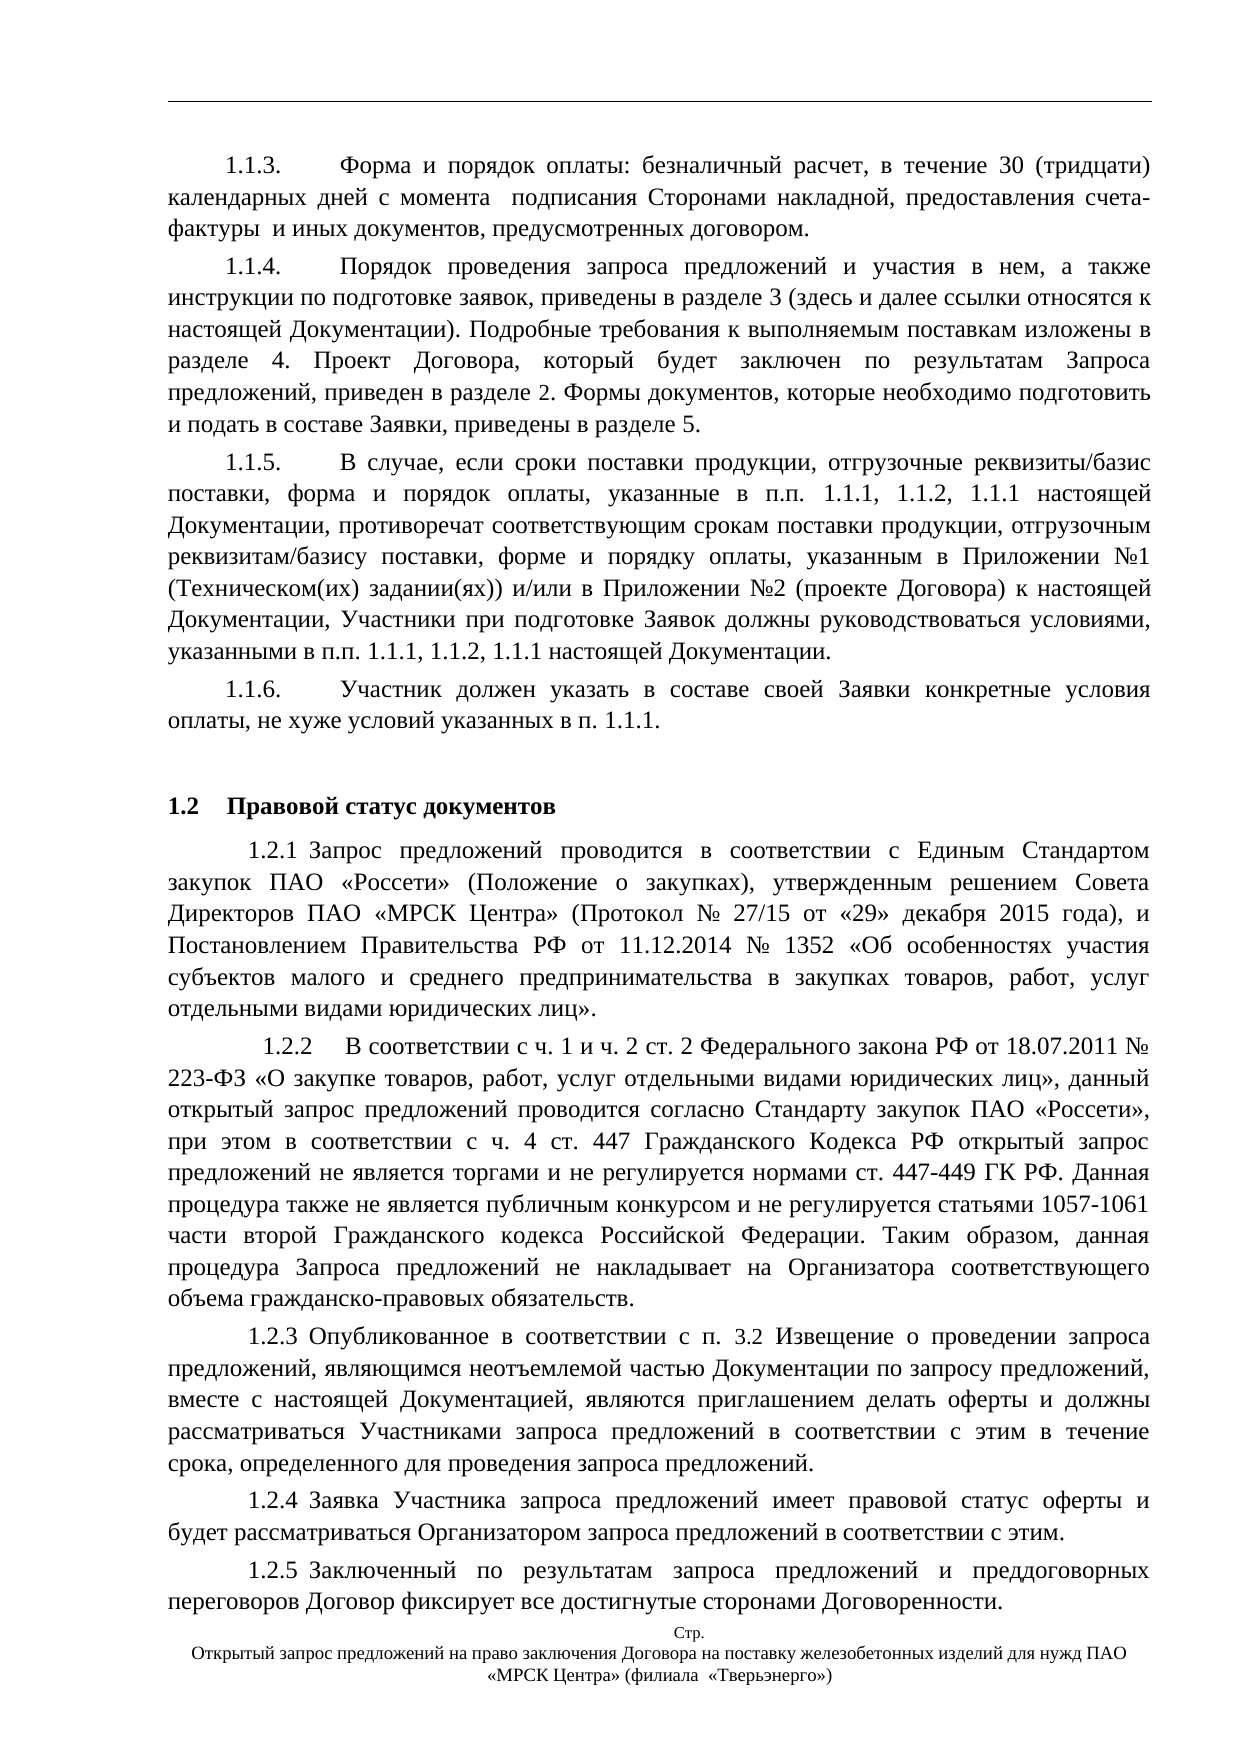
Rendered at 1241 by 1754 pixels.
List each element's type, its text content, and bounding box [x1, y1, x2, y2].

list Участник должен указать в составе своей Заявки конкретные условия оплаты, не хуже условий указанных в п. 1.1.7. [168, 674, 1152, 734]
list Порядок проведения запроса предложений и участия в нем, а также инструкции по подготовке заявок, приведены в разделе 3 (здесь и далее ссылки относятся к настоящей Документации). Подробные требования к выполняемым поставкам изложены в разделе 4. Проект Договора, который будет заключен по результатам Запроса предложений, приведен в разделе 2. Формы документов, которые необходимо подготовить и подать в составе Заявки, приведены в разделе 5. [168, 251, 1152, 437]
list В соответствии с ч. 1 и ч. 2 ст. 2 Федерального закона РФ от 18.07.2011 № 223-ФЗ «О закупке товаров, работ, услуг отдельными видами юридических лиц», данный открытый запрос предложений проводится согласно Стандарту закупок ПАО «Россети», при этом в соответствии с ч. 4 ст. 447 Гражданского Кодекса РФ открытый запрос предложений не является торгами и не регулируется нормами ст. 447-449 ГК РФ. Данная процедура также не является публичным конкурсом и не регулируется статьями 1057-1061 части второй Гражданского кодекса Российской Федерации. Таким образом, данная процедура Запроса предложений не накладывает на Организатора соответствующего объема гражданско-правовых обязательств. [168, 1031, 1150, 1312]
list Форма и порядок оплаты: безналичный расчет, в течение 30 (тридцати) календарных дней с момента подписания Сторонами накладной, предоставления счета-фактуры и иных документов, предусмотренных договором. [168, 150, 1152, 242]
subtitle Правовой статус документов [168, 791, 1152, 820]
list Заключенный по результатам запроса предложений и преддоговорных переговоров Договор фиксирует все достигнутые сторонами Договоренности. [168, 1555, 1150, 1615]
list Заявка Участника запроса предложений имеет правовой статус оферты и будет рассматриваться Организатором запроса предложений в соответствии с этим. [168, 1485, 1150, 1546]
list Запрос предложений проводится в соответствии с Единым Стандартом закупок ПАО «Россети» (Положение о закупках), утвержденным решением Совета Директоров ПАО «МРСК Центра» (Протокол № 27/15 от «29» декабря 2015 года), и Постановлением Правительства РФ от 11.12.2014 № 1352 «Об особенностях участия субъектов малого и среднего предпринимательства в закупках товаров, работ, услуг отдельными видами юридических лиц». [168, 835, 1150, 1022]
list Опубликованное в соответствии с п. 3.2 Извещение о проведении запроса предложений, являющимся неотъемлемой частью Документации по запросу предложений, вместе с настоящей Документацией, являются приглашением делать оферты и должны рассматриваться Участниками запроса предложений в соответствии с этим в течение срока, определенного для проведения запроса предложений. [168, 1321, 1150, 1476]
list В случае, если сроки поставки продукции, отгрузочные реквизиты/базис поставки, форма и порядок оплаты, указанные в п.п. 1.1.5, 1.1.6, 1.1.7 настоящей Документации, противоречат соответствующим срокам поставки продукции, отгрузочным реквизитам/базису поставки, форме и порядку оплаты, указанным в Приложении №1 (Техническом(их) задании(ях)) и/или в Приложении №2 (проекте Договора) к настоящей Документации, Участники при подготовке Заявок должны руководствоваться условиями, указанными в п.п. 1.1.5, 1.1.6, 1.1.7 настоящей Документации. [168, 447, 1152, 665]
